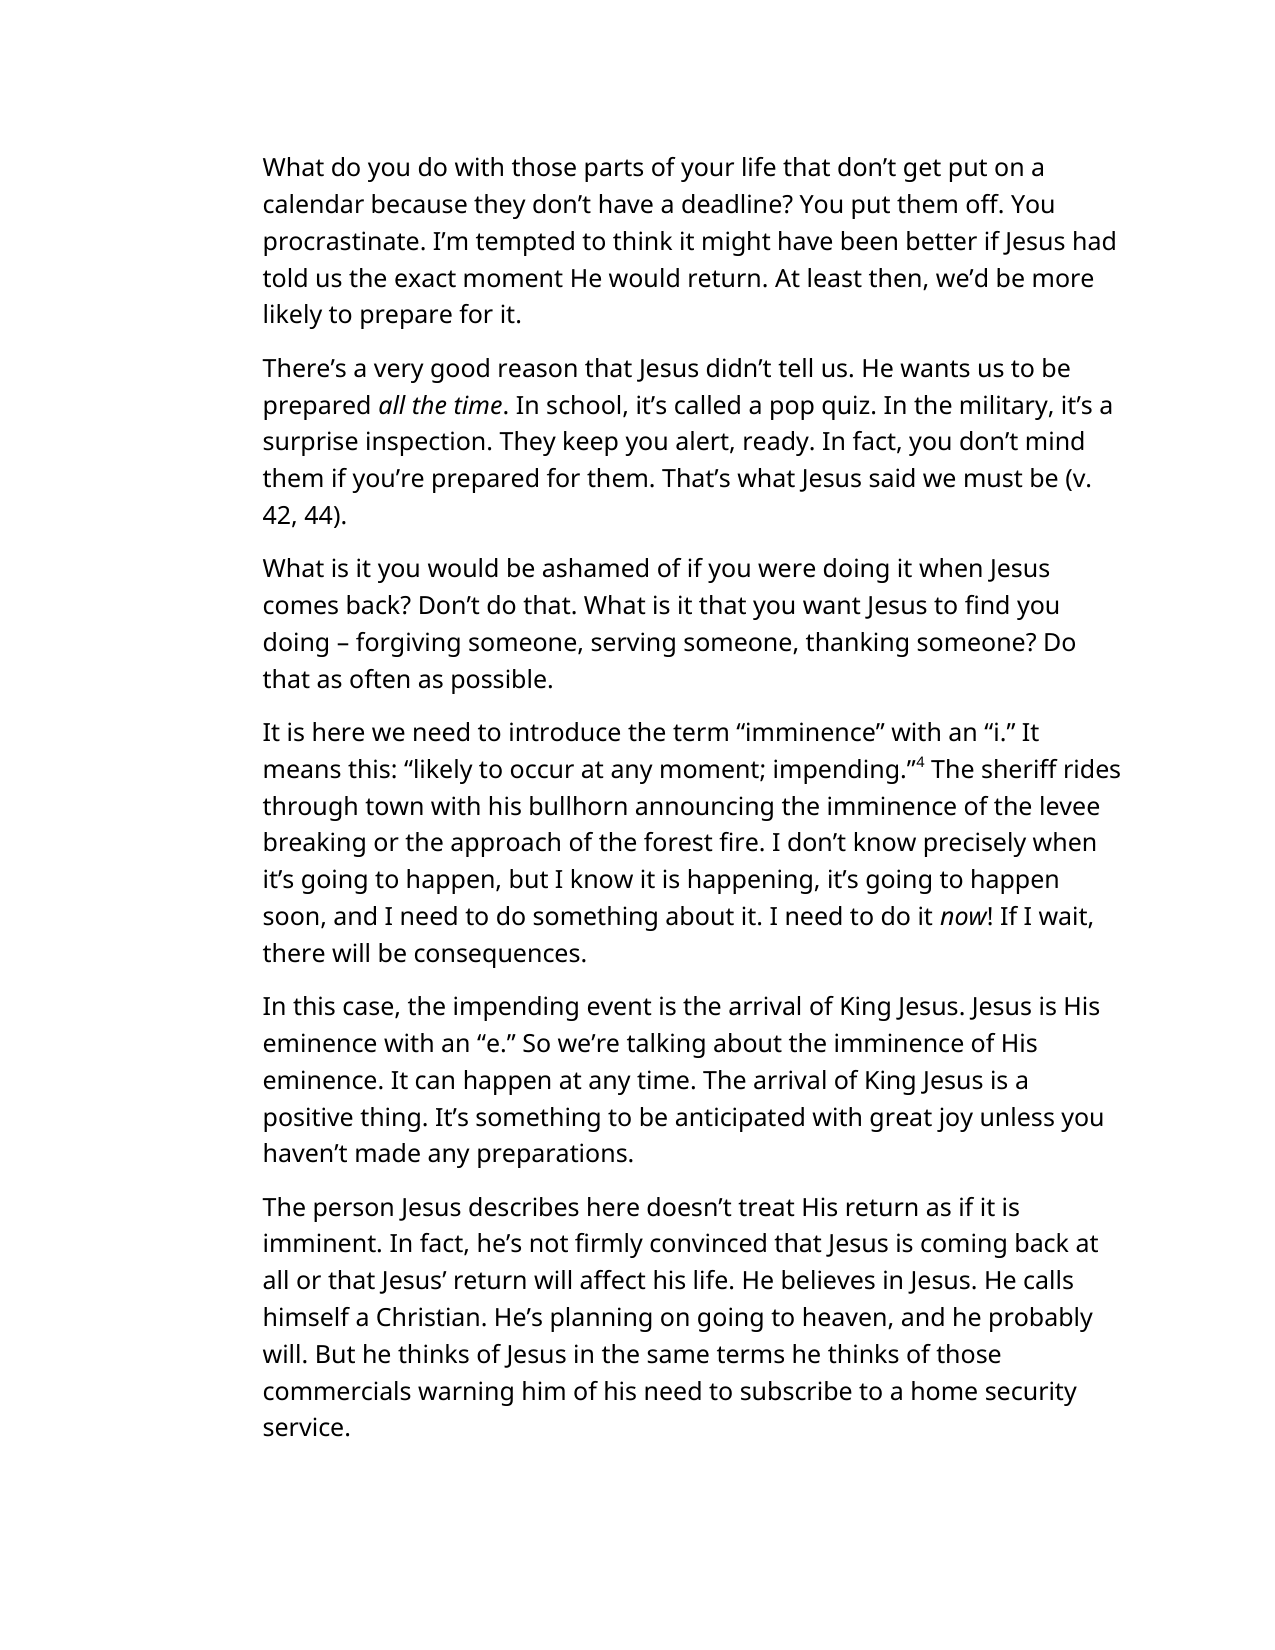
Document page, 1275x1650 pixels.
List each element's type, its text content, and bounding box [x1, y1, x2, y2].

text What do you do with those parts of your life that don’t get put on a calendar because they don’t have a deadline? You put them off. You procrastinate. I’m tempted to think it might have been better if Jesus had told us the exact moment He would return. At least then, we’d be more likely to prepare for it. [262, 150, 1125, 331]
text The person Jesus describes here doesn’t treat His return as if it is imminent. In fact, he’s not firmly convinced that Jesus is coming back at all or that Jesus’ return will affect his life. He believes in Jesus. He calls himself a Christian. He’s planning on going to heaven, and he probably will. But he thinks of Jesus in the same terms he thinks of those commercials warning him of his need to subscribe to a home security service. [262, 1189, 1125, 1444]
text What is it you would be ashamed of if you were doing it when Jesus comes back? Don’t do that. What is it that you want Jesus to find you doing – forgiving someone, serving someone, thanking someone? Do that as often as possible. [262, 551, 1125, 695]
text It is here we need to introduce the term “imminence” with an “i.” It means this: “likely to occur at any moment; impending.” The sheriff rides through town with his bullhorn announcing the imminence of the levee breaking or the approach of the forest fire. I don’t know precisely when it’s going to happen, but I know it is happening, it’s going to happen soon, and I need to do something about it. I need to do it now! If I wait, there will be consequences. [262, 715, 1125, 969]
text In this case, the impending event is the arrival of King Jesus. Jesus is His eminence with an “e.” So we’re talking about the imminence of His eminence. It can happen at any time. The arrival of King Jesus is a positive thing. It’s something to be anticipated with great joy unless you haven’t made any preparations. [262, 989, 1125, 1170]
text There’s a very good reason that Jesus didn’t tell us. He wants us to be prepared all the time. In school, it’s called a pop quiz. In the military, it’s a surprise inspection. They keep you alert, ready. In fact, you don’t mind them if you’re prepared for them. That’s what Jesus said we must be (v. 42, 44). [262, 351, 1125, 532]
